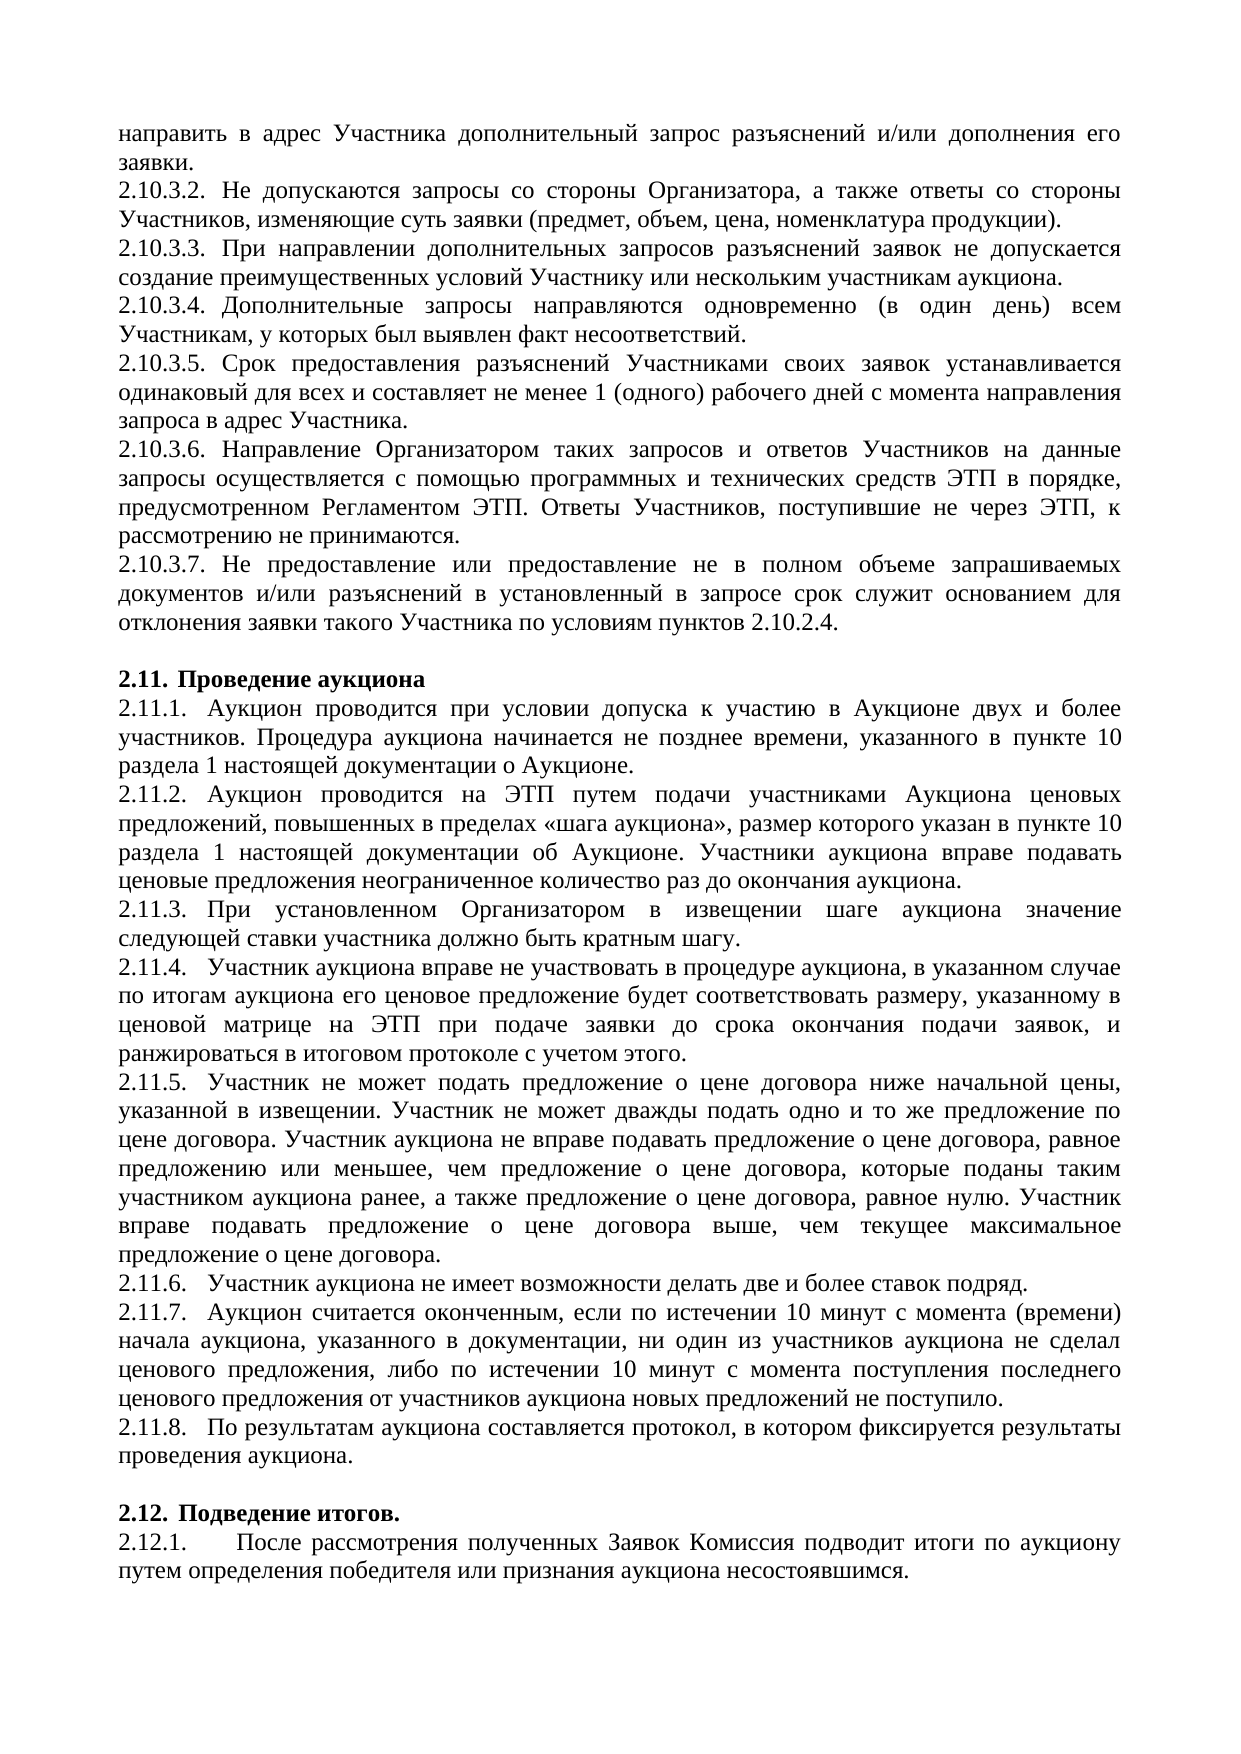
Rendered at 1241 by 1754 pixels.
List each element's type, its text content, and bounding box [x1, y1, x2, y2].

subtitle При установленном Организатором в извещении шаге аукциона значение следующей ставки участника должно быть кратным шагу. [118, 894, 1122, 952]
subtitle Проведение аукциона [118, 664, 1122, 693]
list При направлении дополнительных запросов разъяснений заявок не допускается создание преимущественных условий Участнику или нескольким участникам аукциона. [118, 233, 1122, 291]
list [118, 118, 1122, 176]
subtitle Аукцион проводится при условии допуска к участию в Аукционе двух и более участников. Процедура аукциона начинается не позднее времени, указанного в пункте 10 раздела 1 настоящей документации о Аукционе. [118, 693, 1122, 779]
subtitle Участник не может подать предложение о цене договора ниже начальной цены, указанной в извещении. Участник не может дважды подать одно и то же предложение по цене договора. Участник аукциона не вправе подавать предложение о цене договора, равное предложению или меньшее, чем предложение о цене договора, которые поданы таким участником аукциона ранее, а также предложение о цене договора, равное нулю. Участник вправе подавать предложение о цене договора выше, чем текущее максимальное предложение о цене договора. [118, 1067, 1122, 1268]
subtitle Аукцион считается оконченным, если по истечении 10 минут с момента (времени) начала аукциона, указанного в документации, ни один из участников аукциона не сделал ценового предложения, либо по истечении 10 минут с момента поступления последнего ценового предложения от участников аукциона новых предложений не поступило. [118, 1297, 1122, 1412]
subtitle После рассмотрения полученных Заявок Комиссия подводит итоги по аукциону путем определения победителя или признания аукциона несостоявшимся. [118, 1527, 1122, 1584]
list Не допускаются запросы со стороны Организатора, а также ответы со стороны Участников, изменяющие суть заявки (предмет, объем, цена, номенклатура продукции). [118, 176, 1122, 233]
list Не предоставление или предоставление не в полном объеме запрашиваемых документов и/или разъяснений в установленный в запросе срок служит основанием для отклонения заявки такого Участника по условиям пунктов 2.10.2.4. [118, 549, 1122, 636]
list Срок предоставления разъяснений Участниками своих заявок устанавливается одинаковый для всех и составляет не менее 1 (одного) рабочего дней с момента направления запроса в адрес Участника. [118, 348, 1122, 434]
subtitle По результатам аукциона составляется протокол, в котором фиксируется результаты проведения аукциона. [118, 1412, 1122, 1469]
subtitle Аукцион проводится на ЭТП путем подачи участниками Аукциона ценовых предложений, повышенных в пределах «шага аукциона», размер которого указан в пункте 10 раздела 1 настоящей документации об Аукционе. Участники аукциона вправе подавать ценовые предложения неограниченное количество раз до окончания аукциона. [118, 779, 1122, 894]
subtitle Подведение итогов. [118, 1498, 1122, 1527]
list Направление Организатором таких запросов и ответов Участников на данные запросы осуществляется с помощью программных и технических средств ЭТП в порядке, предусмотренном Регламентом ЭТП. Ответы Участников, поступившие не через ЭТП, к рассмотрению не принимаются. [118, 434, 1122, 549]
list Дополнительные запросы направляются одновременно (в один день) всем Участникам, у которых был выявлен факт несоответствий. [118, 291, 1122, 348]
subtitle Участник аукциона вправе не участвовать в процедуре аукциона, в указанном случае по итогам аукциона его ценовое предложение будет соответствовать размеру, указанному в ценовой матрице на ЭТП при подаче заявки до срока окончания подачи заявок, и ранжироваться в итоговом протоколе с учетом этого. [118, 952, 1122, 1067]
subtitle Участник аукциона не имеет возможности делать две и более ставок подряд. [118, 1268, 1122, 1297]
